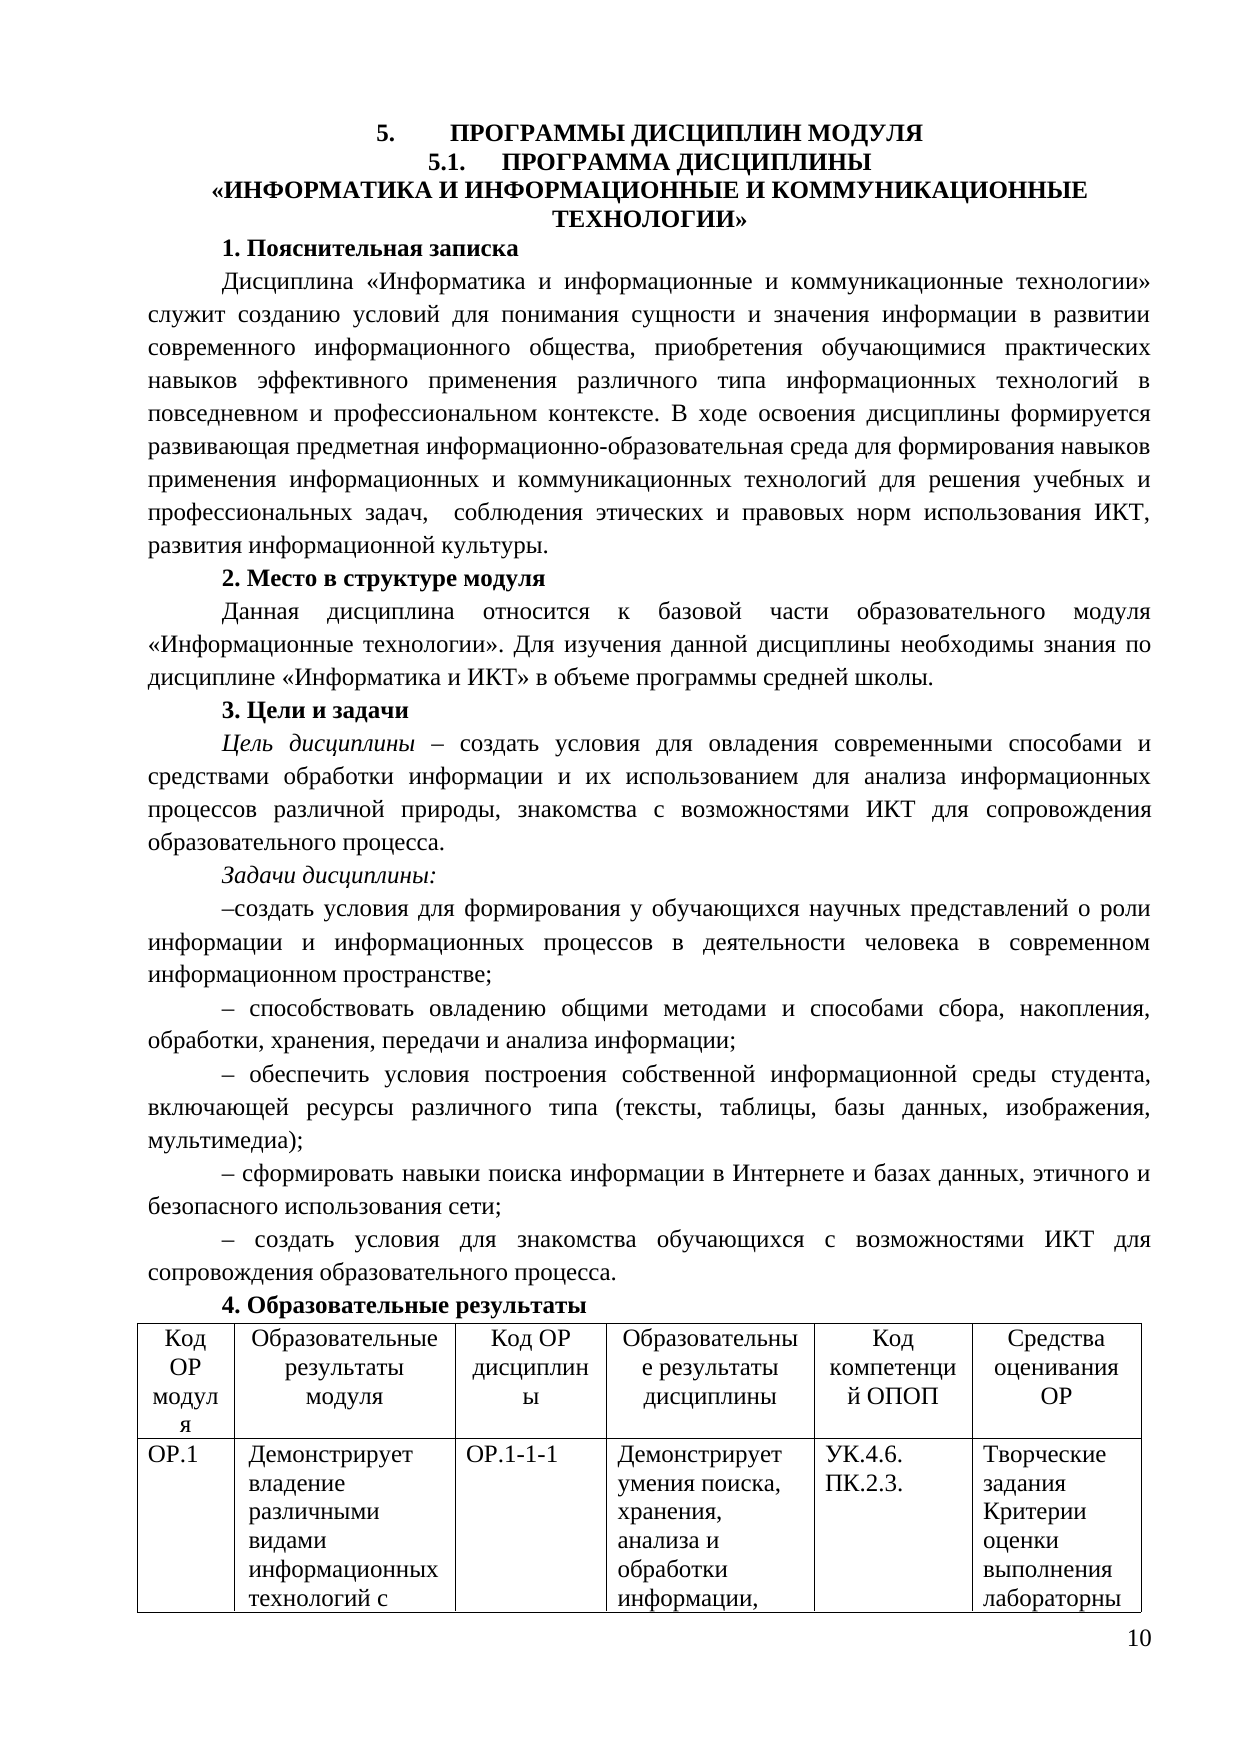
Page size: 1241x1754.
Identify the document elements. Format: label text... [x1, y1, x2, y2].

text 3. Цели и задачи [148, 695, 1152, 724]
text Дисциплина «Информатика и информационные и коммуникационные технологии» служит созданию условий для понимания сущности и значения информации в развитии современного информационного общества, приобретения обучающимися практических навыков эффективного применения различного типа информационных технологий в повседневном и профессиональном контексте. В ходе освоения дисциплины формируется развивающая предметная информационно-образовательная среда для формирования навыков применения информационных и коммуникационных технологий для решения учебных и профессиональных задач, соблюдения этических и правовых норм использования ИКТ, развития информационной культуры. [148, 266, 1152, 559]
text –создать условия для формирования у обучающихся научных представлений о роли информации и информационных процессов в деятельности человека в современном информационном пространстве; [148, 893, 1152, 988]
text Данная дисциплина относится к базовой части образовательного модуля «Информационные технологии». Для изучения данной дисциплины необходимы знания по дисциплине «Информатика и ИКТ» в объеме программы средней школы. [148, 596, 1152, 691]
text – обеспечить условия построения собственной информационной среды студента, включающей ресурсы различного типа (тексты, таблицы, базы данных, изображения, мультимедиа); [148, 1059, 1152, 1153]
text 4. Образовательные результаты [148, 1290, 1152, 1318]
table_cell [973, 1439, 1141, 1611]
subtitle 5. Программы дисциплин модуля [148, 118, 1152, 147]
text – способствовать овладению общими методами и способами сбора, накопления, обработки, хранения, передачи и анализа информации; [148, 993, 1152, 1054]
text – создать условия для знакомства обучающихся с возможностями ИКТ для сопровождения образовательного процесса. [148, 1224, 1152, 1286]
text 2. Место в структуре модуля [148, 563, 1152, 592]
table_header Код ОР модуля [138, 1324, 234, 1438]
text Цель дисциплины – создать условия для овладения современными способами и средствами обработки информации и их использованием для анализа информационных процессов различной природы, знакомства с возможностями ИКТ для сопровождения образовательного процесса. [148, 728, 1152, 856]
table_header Образовательные результаты дисциплины [607, 1324, 814, 1438]
table_header Код ОР дисциплины [456, 1324, 606, 1438]
subtitle 5.1. Программа дисциплины «Информатика и информационные и коммуникационные технологии» [148, 147, 1152, 233]
table_header Код компетенций ОПОП [815, 1324, 972, 1438]
table_header Образовательные результаты модуля [235, 1324, 455, 1438]
table_cell ОР.1-1-1 [456, 1439, 606, 1611]
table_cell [607, 1439, 814, 1611]
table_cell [235, 1439, 455, 1611]
table_cell УК.4.6. ПК.2.3. [815, 1439, 972, 1611]
table_cell ОР.1 [138, 1439, 234, 1611]
table_header Средства оценивания ОР [973, 1324, 1141, 1438]
text – сформировать навыки поиска информации в Интернете и базах данных, этичного и безопасного использования сети; [148, 1158, 1152, 1219]
text Задачи дисциплины: [148, 861, 1152, 889]
text 1. Пояснительная записка [148, 233, 1152, 262]
